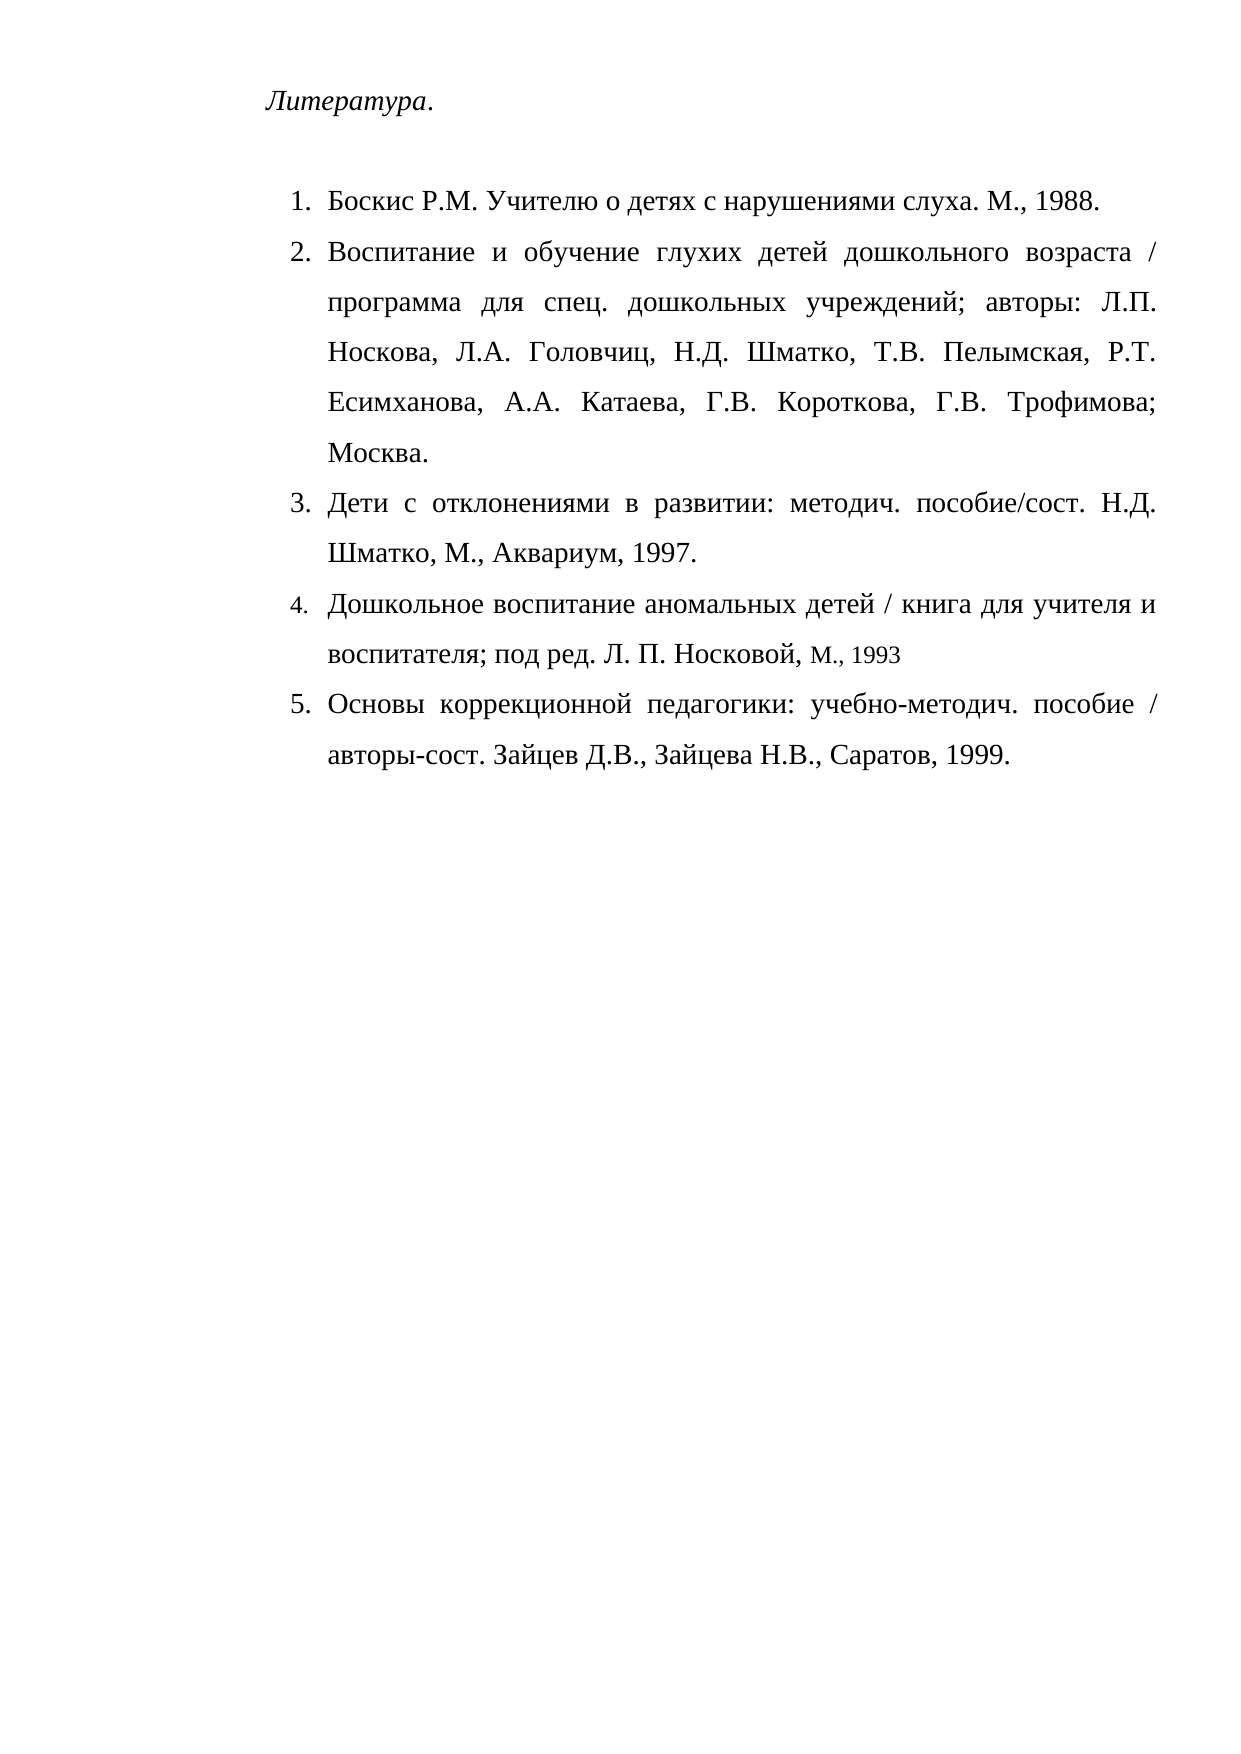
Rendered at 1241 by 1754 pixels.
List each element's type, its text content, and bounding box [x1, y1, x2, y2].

subtitle Боскис P.M. Учителю о детях с нарушениями слуха. М., 1988. [290, 183, 1157, 217]
list Основы коррекционной педагогики: учебно-методич. пособие / авторы-сост. Зайцев Д.В., Зайцева Н.В., Саратов, 1999. [290, 686, 1157, 770]
list Воспитание и обучение глухих детей дошкольного возраста / программа для спец. дошкольных учреждений; авторы: Л.П. Носкова, Л.А. Головчиц, Н.Д. Шматко, Т.В. Пелымская, Р.Т. Есимханова, А.А. Катаева, Г.В. Короткова, Г.В. Трофимова; Москва. [290, 234, 1157, 468]
text Литература. [177, 83, 1157, 116]
list Дети с отклонениями в развитии: методич. пособие/сост. Н.Д. Шматко, М., Аквариум, 1997. [290, 485, 1157, 569]
list Дошкольное воспитание аномальных детей / книга для учителя и воспитателя; под ред. Л. П. Носковой, М., 1993 [290, 586, 1157, 670]
